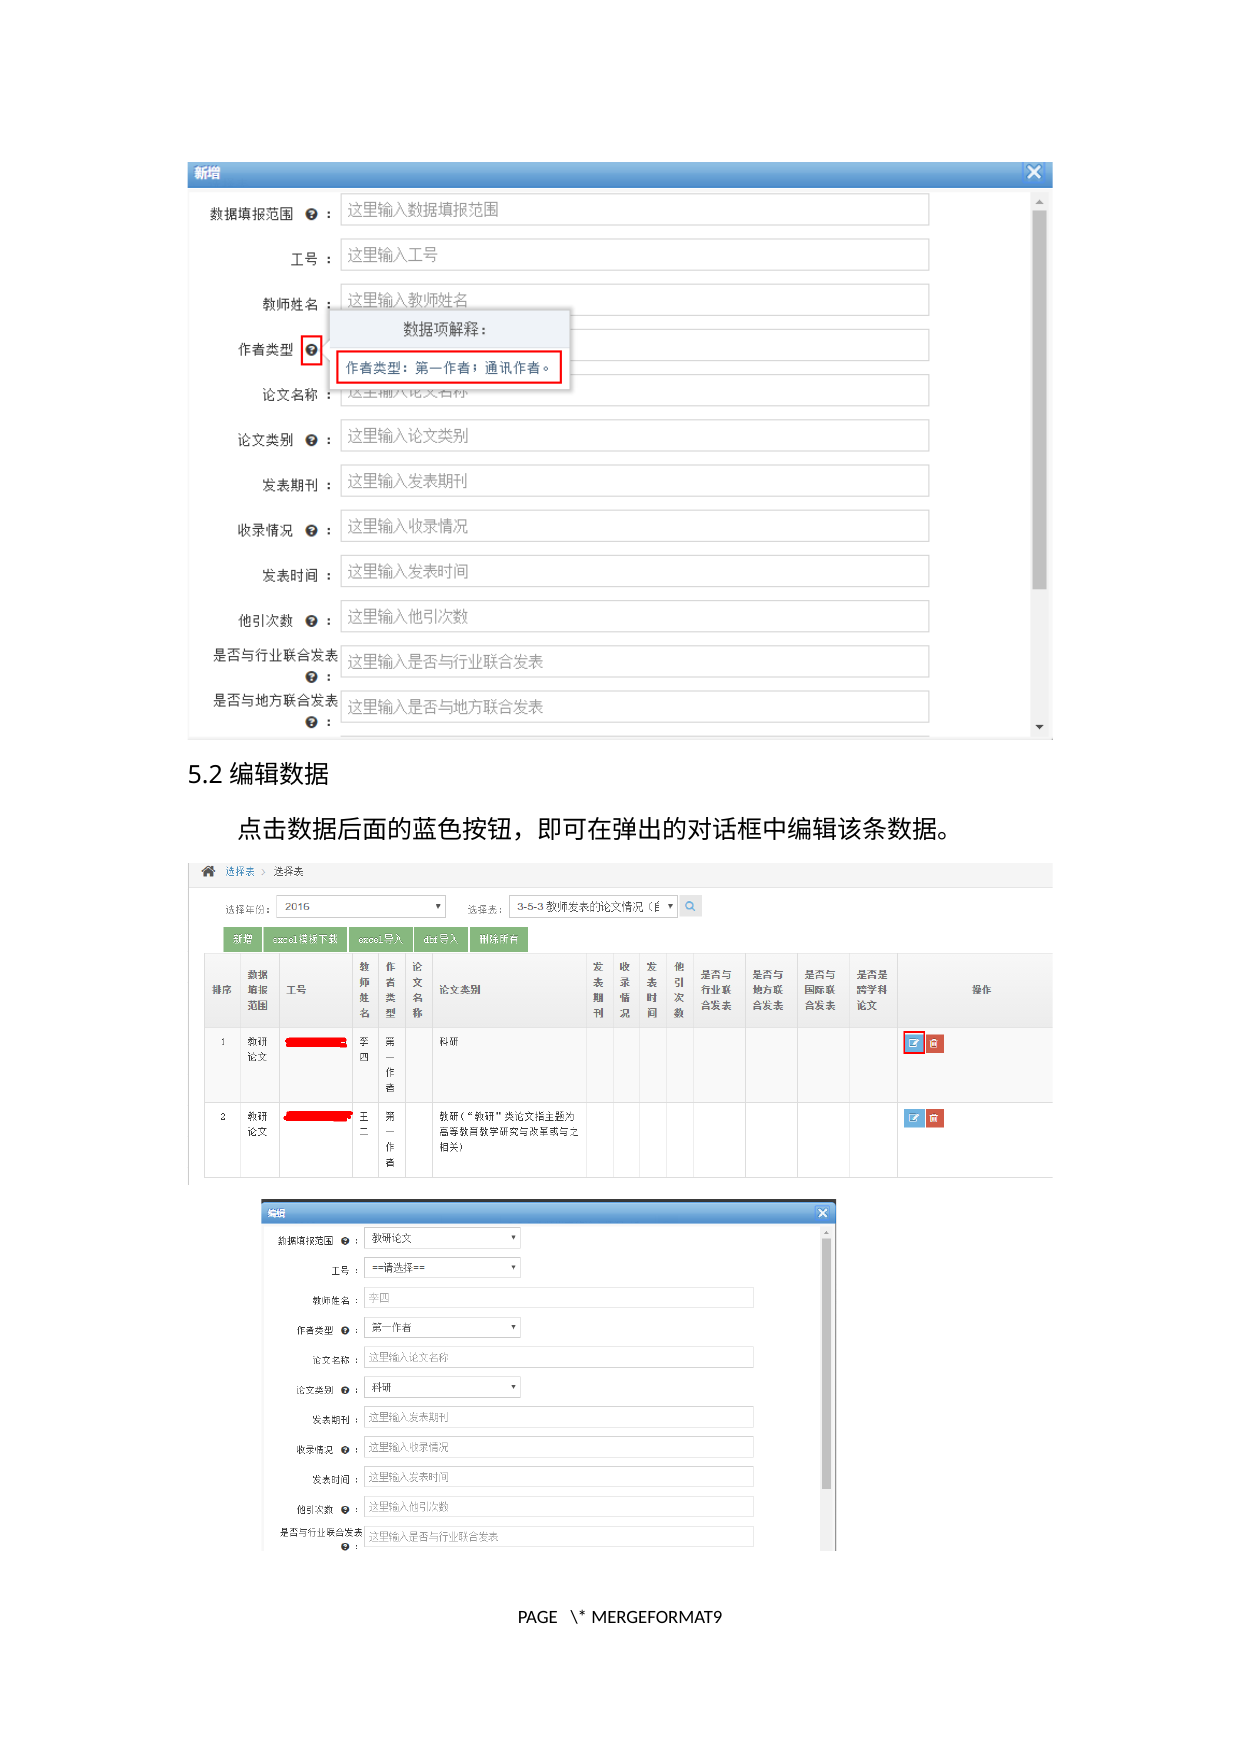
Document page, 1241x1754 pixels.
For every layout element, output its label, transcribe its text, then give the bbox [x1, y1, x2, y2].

picture [187, 863, 1053, 1185]
text 点击数据后面的蓝色按钮，即可在弹出的对话框中编辑该条数据。 [187, 809, 1053, 845]
text 5.2 编辑数据 [187, 755, 1053, 791]
picture [187, 162, 1053, 740]
picture [261, 1199, 837, 1551]
